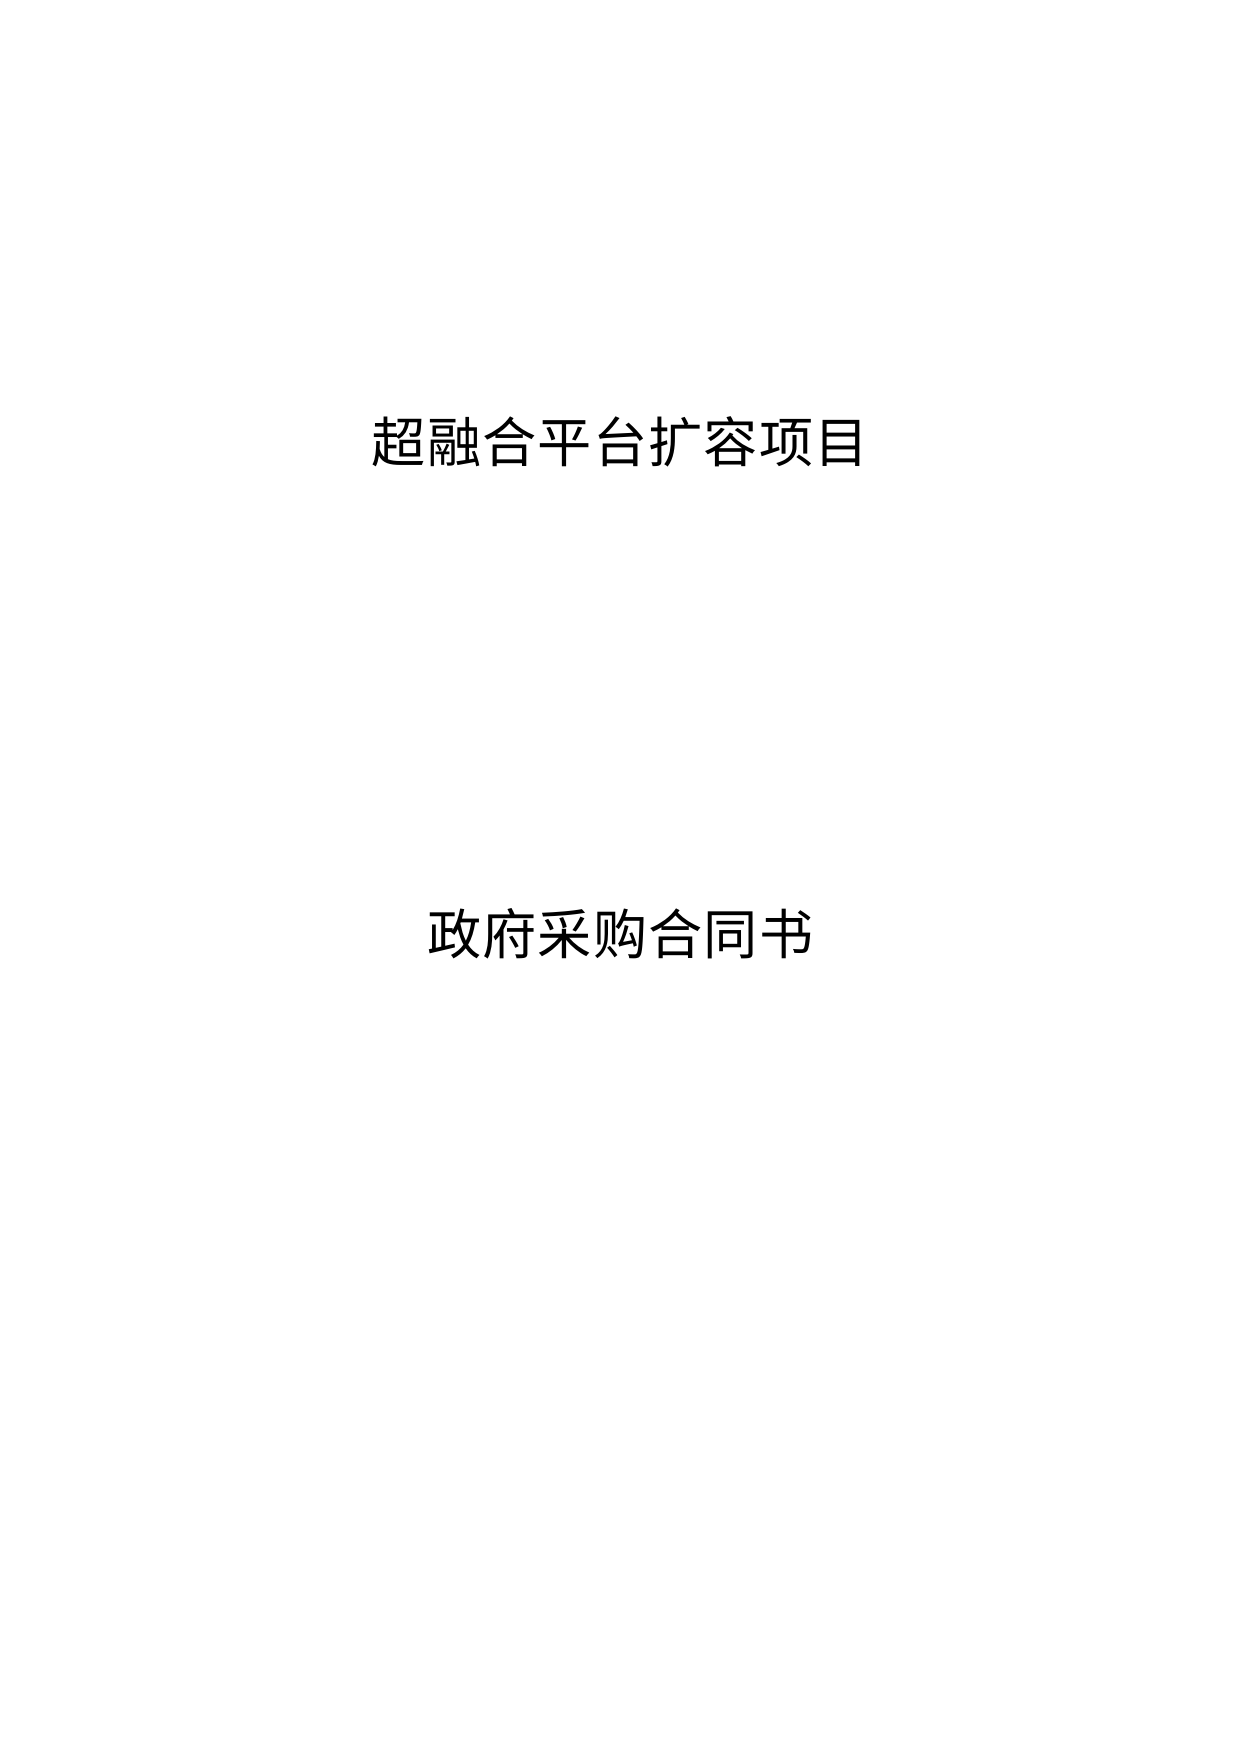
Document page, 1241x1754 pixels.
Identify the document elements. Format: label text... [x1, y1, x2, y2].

text 政府采购合同书 [148, 882, 1093, 979]
text 超融合平台扩容项目 [148, 390, 1093, 487]
